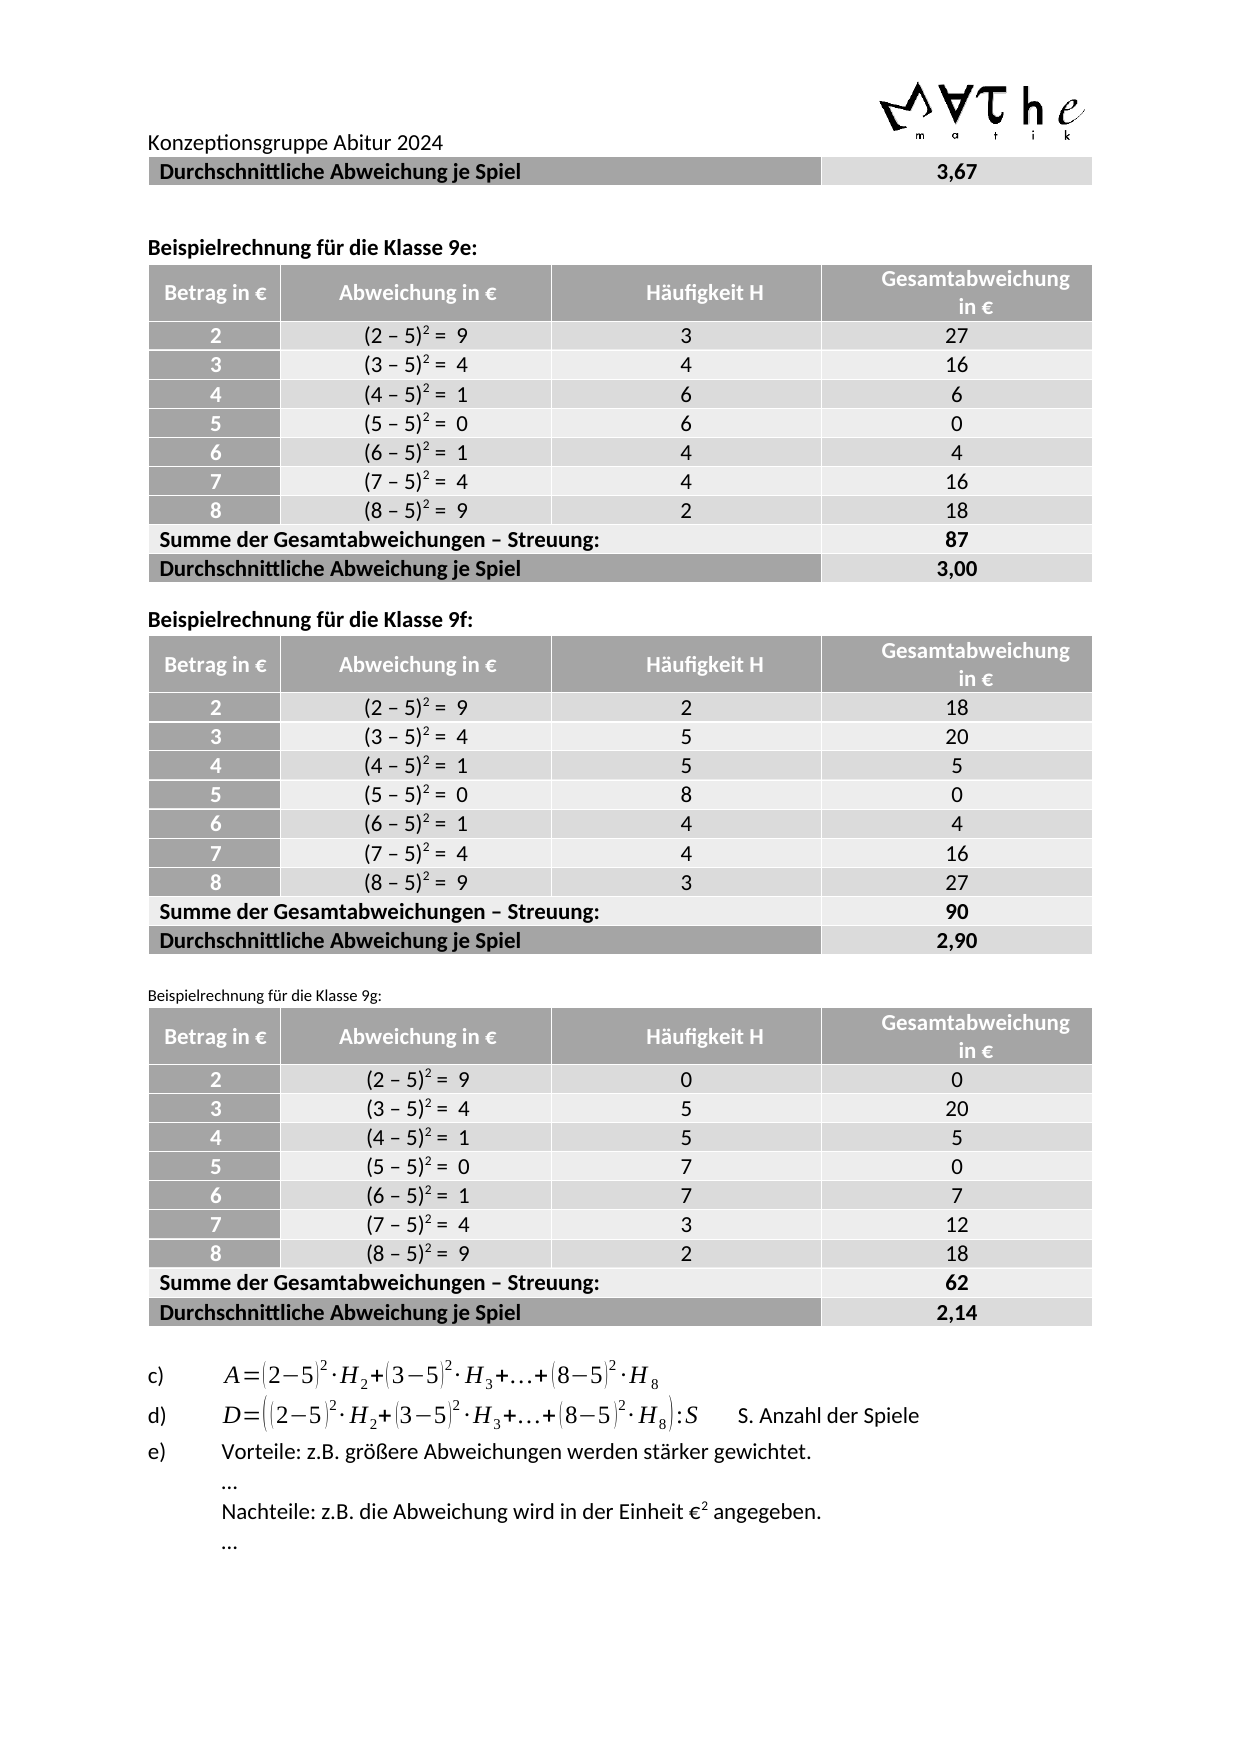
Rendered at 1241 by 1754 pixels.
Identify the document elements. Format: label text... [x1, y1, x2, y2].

table_cell 2 [552, 496, 821, 524]
table_cell (7 – 5)2 = 4 [281, 1210, 551, 1238]
table_cell (8 – 5)2 = 9 [281, 1240, 551, 1267]
table_cell 3 [149, 351, 280, 379]
table_header Häufigkeit H [552, 265, 821, 321]
table_cell 3 [552, 1210, 821, 1238]
table_header Gesamtabweichung in € [822, 265, 1092, 321]
table_cell 2 [149, 1065, 280, 1093]
table_cell 7 [149, 467, 280, 495]
table_cell 5 [822, 751, 1092, 779]
table_cell 3,00 [822, 554, 1092, 582]
table_cell 20 [822, 1094, 1092, 1122]
table_cell 87 [822, 525, 1092, 553]
table_cell 6 [552, 409, 821, 437]
table_cell Durchschnittliche Abweichung je Spiel [149, 157, 821, 185]
table_cell 20 [822, 723, 1092, 750]
table_cell 12 [822, 1210, 1092, 1238]
table_cell 4 [552, 467, 821, 495]
table_cell 62 [822, 1269, 1092, 1297]
table_header Betrag in € [149, 265, 280, 321]
table_cell 6 [149, 438, 280, 466]
table_cell 16 [822, 351, 1092, 379]
table_cell 18 [822, 496, 1092, 524]
list … [148, 1527, 1093, 1555]
table_cell 4 [552, 810, 821, 838]
table_header Abweichung in € [281, 265, 551, 321]
text Beispielrechnung für die Klasse 9f: [148, 605, 1093, 633]
table_cell 5 [552, 751, 821, 779]
table_cell 7 [149, 839, 280, 867]
table_cell 4 [822, 438, 1092, 466]
table_cell 5 [552, 1123, 821, 1151]
table_cell (2 – 5)2 = 9 [281, 693, 551, 721]
table_cell 0 [822, 1065, 1092, 1093]
table_cell (2 – 5)2 = 9 [281, 1065, 551, 1093]
table_cell 4 [822, 810, 1092, 838]
table_cell (3 – 5)2 = 4 [281, 723, 551, 750]
table_cell (6 – 5)2 = 1 [281, 810, 551, 838]
table_cell Durchschnittliche Abweichung je Spiel [149, 926, 821, 954]
table_cell 7 [149, 1210, 280, 1238]
table_cell (6 – 5)2 = 1 [281, 1181, 551, 1209]
table_cell (5 – 5)2 = 0 [281, 781, 551, 808]
table_header Gesamtabweichung in € [822, 1008, 1092, 1064]
table_cell 6 [552, 380, 821, 408]
table_cell Summe der Gesamtabweichungen – Streuung: [149, 897, 821, 925]
text Beispielrechnung für die Klasse 9g: [148, 985, 1093, 1005]
table_cell 5 [149, 781, 280, 808]
table_header Betrag in € [149, 636, 280, 692]
table_cell 2,90 [822, 926, 1092, 954]
table_cell 5 [149, 409, 280, 437]
table_cell 0 [822, 1152, 1092, 1180]
table_cell 8 [552, 781, 821, 808]
table_cell 27 [822, 868, 1092, 896]
table_cell 4 [149, 751, 280, 779]
table_cell 2 [552, 1240, 821, 1267]
table_cell 7 [552, 1181, 821, 1209]
table_cell (6 – 5)2 = 1 [281, 438, 551, 466]
table_cell (2 – 5)2 = 9 [281, 322, 551, 349]
table_cell 0 [822, 781, 1092, 808]
table_cell 18 [822, 1240, 1092, 1267]
table_cell (3 – 5)2 = 4 [281, 1094, 551, 1122]
table_cell 4 [552, 351, 821, 379]
table_cell 90 [822, 897, 1092, 925]
list S. Anzahl der Spiele [148, 1395, 1093, 1434]
table_cell Durchschnittliche Abweichung je Spiel [149, 1298, 821, 1326]
table_cell 6 [822, 380, 1092, 408]
table_cell (4 – 5)2 = 1 [281, 751, 551, 779]
table_cell 3 [149, 723, 280, 750]
table_cell 7 [552, 1152, 821, 1180]
table_cell 0 [822, 409, 1092, 437]
list Nachteile: z.B. die Abweichung wird in der Einheit €2 angegeben. [148, 1497, 1093, 1525]
table_cell 3,67 [822, 157, 1092, 185]
table_cell 8 [149, 1240, 280, 1267]
table_cell 4 [149, 380, 280, 408]
table_cell 4 [149, 1123, 280, 1151]
table_cell (3 – 5)2 = 4 [281, 351, 551, 379]
table_cell (4 – 5)2 = 1 [281, 380, 551, 408]
table_cell (5 – 5)2 = 0 [281, 409, 551, 437]
table_cell 2 [552, 693, 821, 721]
list Vorteile: z.B. größere Abweichungen werden stärker gewichtet. [148, 1437, 1093, 1465]
table_cell 6 [149, 1181, 280, 1209]
table_header Betrag in € [149, 1008, 280, 1064]
picture [871, 73, 1093, 151]
table_cell 2,14 [822, 1298, 1092, 1326]
table_cell (7 – 5)2 = 4 [281, 467, 551, 495]
table_cell 2 [149, 693, 280, 721]
table_header Häufigkeit H [552, 1008, 821, 1064]
table_cell 27 [822, 322, 1092, 349]
table_cell (8 – 5)2 = 9 [281, 496, 551, 524]
text Beispielrechnung für die Klasse 9e: [148, 233, 1093, 261]
table_cell 4 [552, 438, 821, 466]
table_cell 5 [822, 1123, 1092, 1151]
list … [148, 1467, 1093, 1495]
table_cell 5 [552, 1094, 821, 1122]
table_cell 8 [149, 868, 280, 896]
table_header Abweichung in € [281, 636, 551, 692]
table_cell 8 [149, 496, 280, 524]
table_cell (5 – 5)2 = 0 [281, 1152, 551, 1180]
table_cell 6 [149, 810, 280, 838]
table_cell Durchschnittliche Abweichung je Spiel [149, 554, 821, 582]
table_cell Summe der Gesamtabweichungen – Streuung: [149, 1269, 821, 1297]
table_cell 7 [822, 1181, 1092, 1209]
table_cell 3 [552, 322, 821, 349]
table_cell (7 – 5)2 = 4 [281, 839, 551, 867]
table_cell 2 [149, 322, 280, 349]
table_header Gesamtabweichung in € [822, 636, 1092, 692]
table_cell (4 – 5)2 = 1 [281, 1123, 551, 1151]
table_cell 5 [149, 1152, 280, 1180]
table_header Häufigkeit H [552, 636, 821, 692]
table_cell 16 [822, 839, 1092, 867]
table_cell (8 – 5)2 = 9 [281, 868, 551, 896]
table_cell 0 [552, 1065, 821, 1093]
table_cell 16 [822, 467, 1092, 495]
table_header Abweichung in € [281, 1008, 551, 1064]
table_cell 3 [149, 1094, 280, 1122]
table_cell 5 [552, 723, 821, 750]
table_cell 18 [822, 693, 1092, 721]
table_cell 4 [552, 839, 821, 867]
table_cell 3 [552, 868, 821, 896]
table_cell Summe der Gesamtabweichungen – Streuung: [149, 525, 821, 553]
